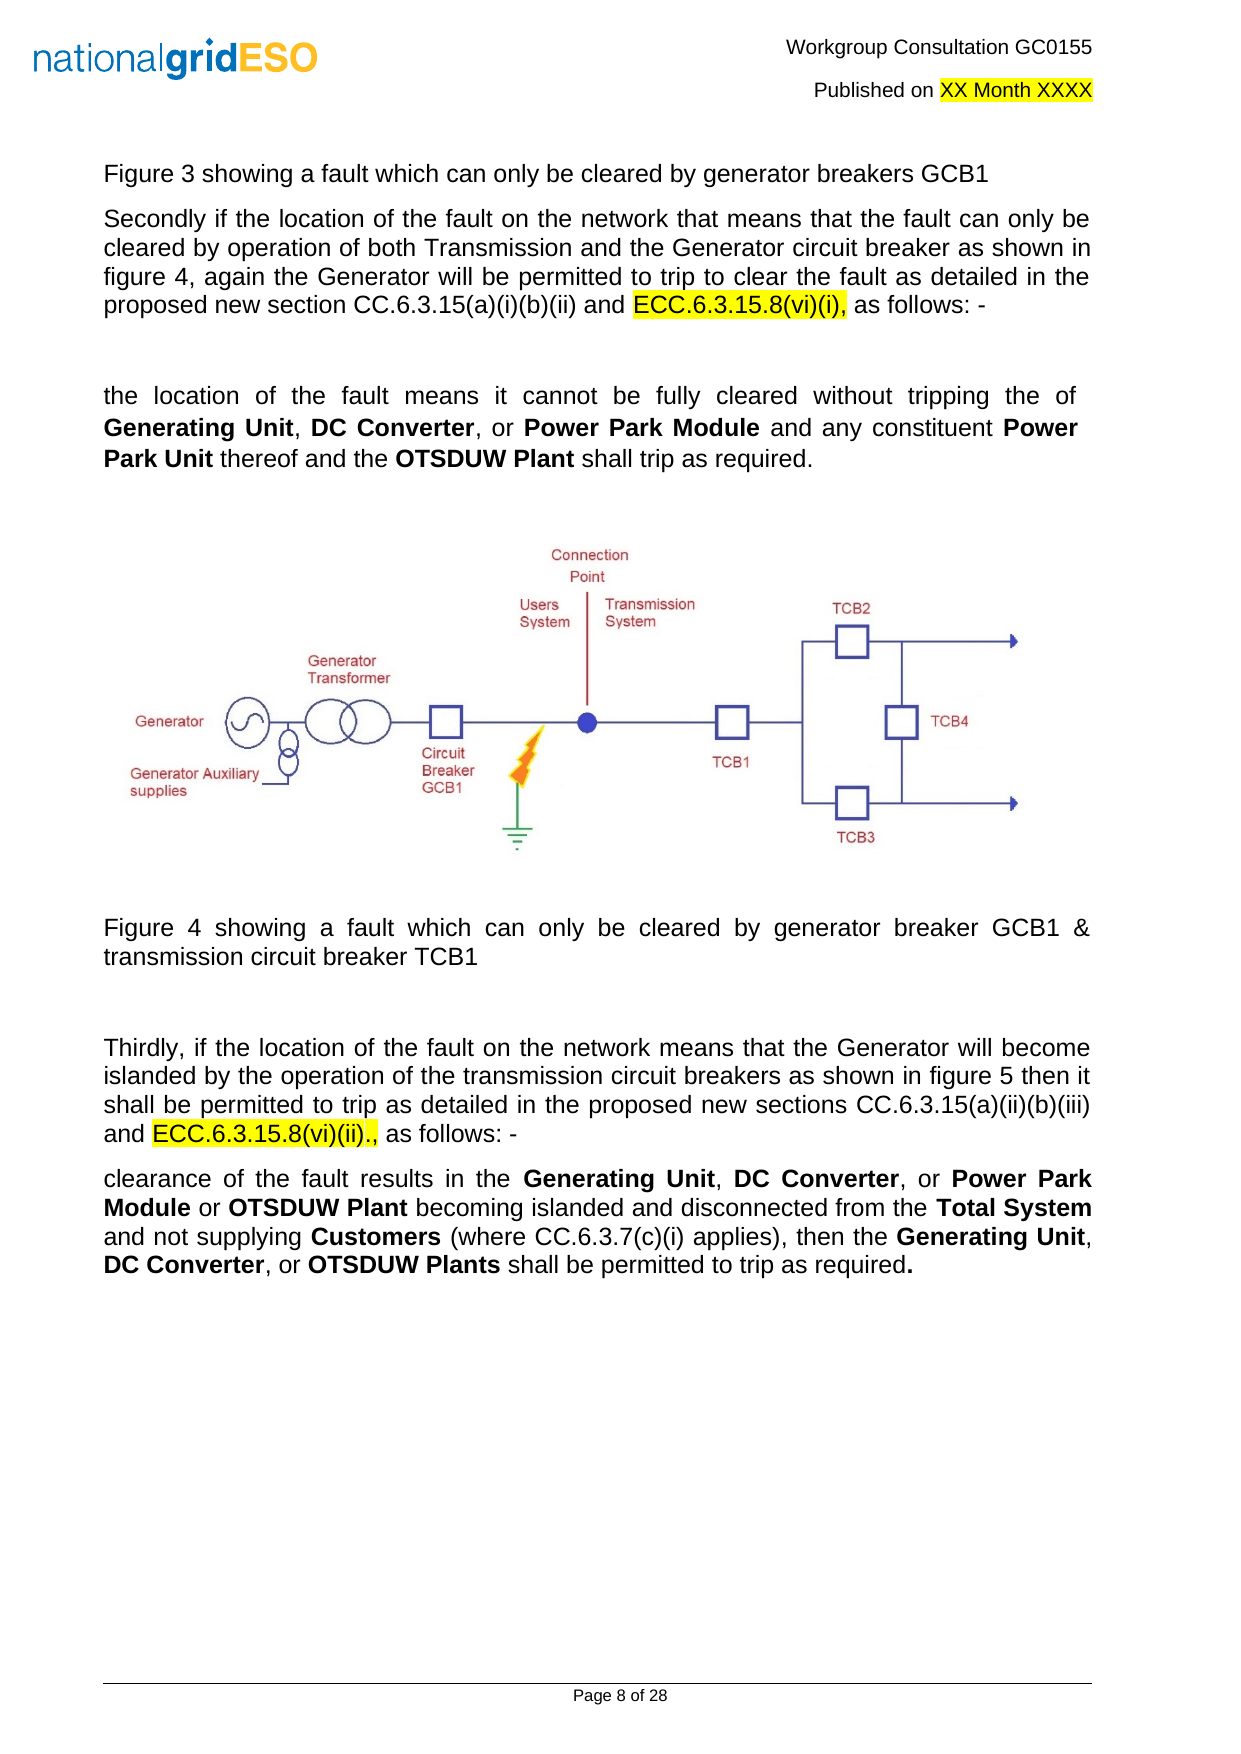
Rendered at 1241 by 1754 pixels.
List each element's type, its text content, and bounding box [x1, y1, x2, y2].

text Secondly if the location of the fault on the network that means that the fault can only be cleared by operation of both Transmission and the Generator circuit breaker as shown in figure 4, again the Generator will be permitted to trip to clear the fault as detailed in the proposed new section CC.6.3.15(a)(i)(b) and ECC.6.3.15.8(vi)(i), [103, 204, 1092, 319]
picture [103, 528, 1093, 897]
text Thirdly, if the location of the fault on the network means that the Generator will become islanded by the operation of the transmission circuit breakers as shown in figure 5 then it shall be permitted to trip as detailed in the proposed new sections CC.6.3.15(a)(i)(b) and ECC.6.3.15.8(vi)(ii) [103, 1032, 1092, 1147]
text Figure 3 showing a fault which can only be cleared by generator breakers GCB1 [103, 158, 1092, 187]
text Figure 4 showing a fault which can only be cleared by generator breaker GCB1 & transmission circuit breaker TCB1 [103, 913, 1092, 970]
